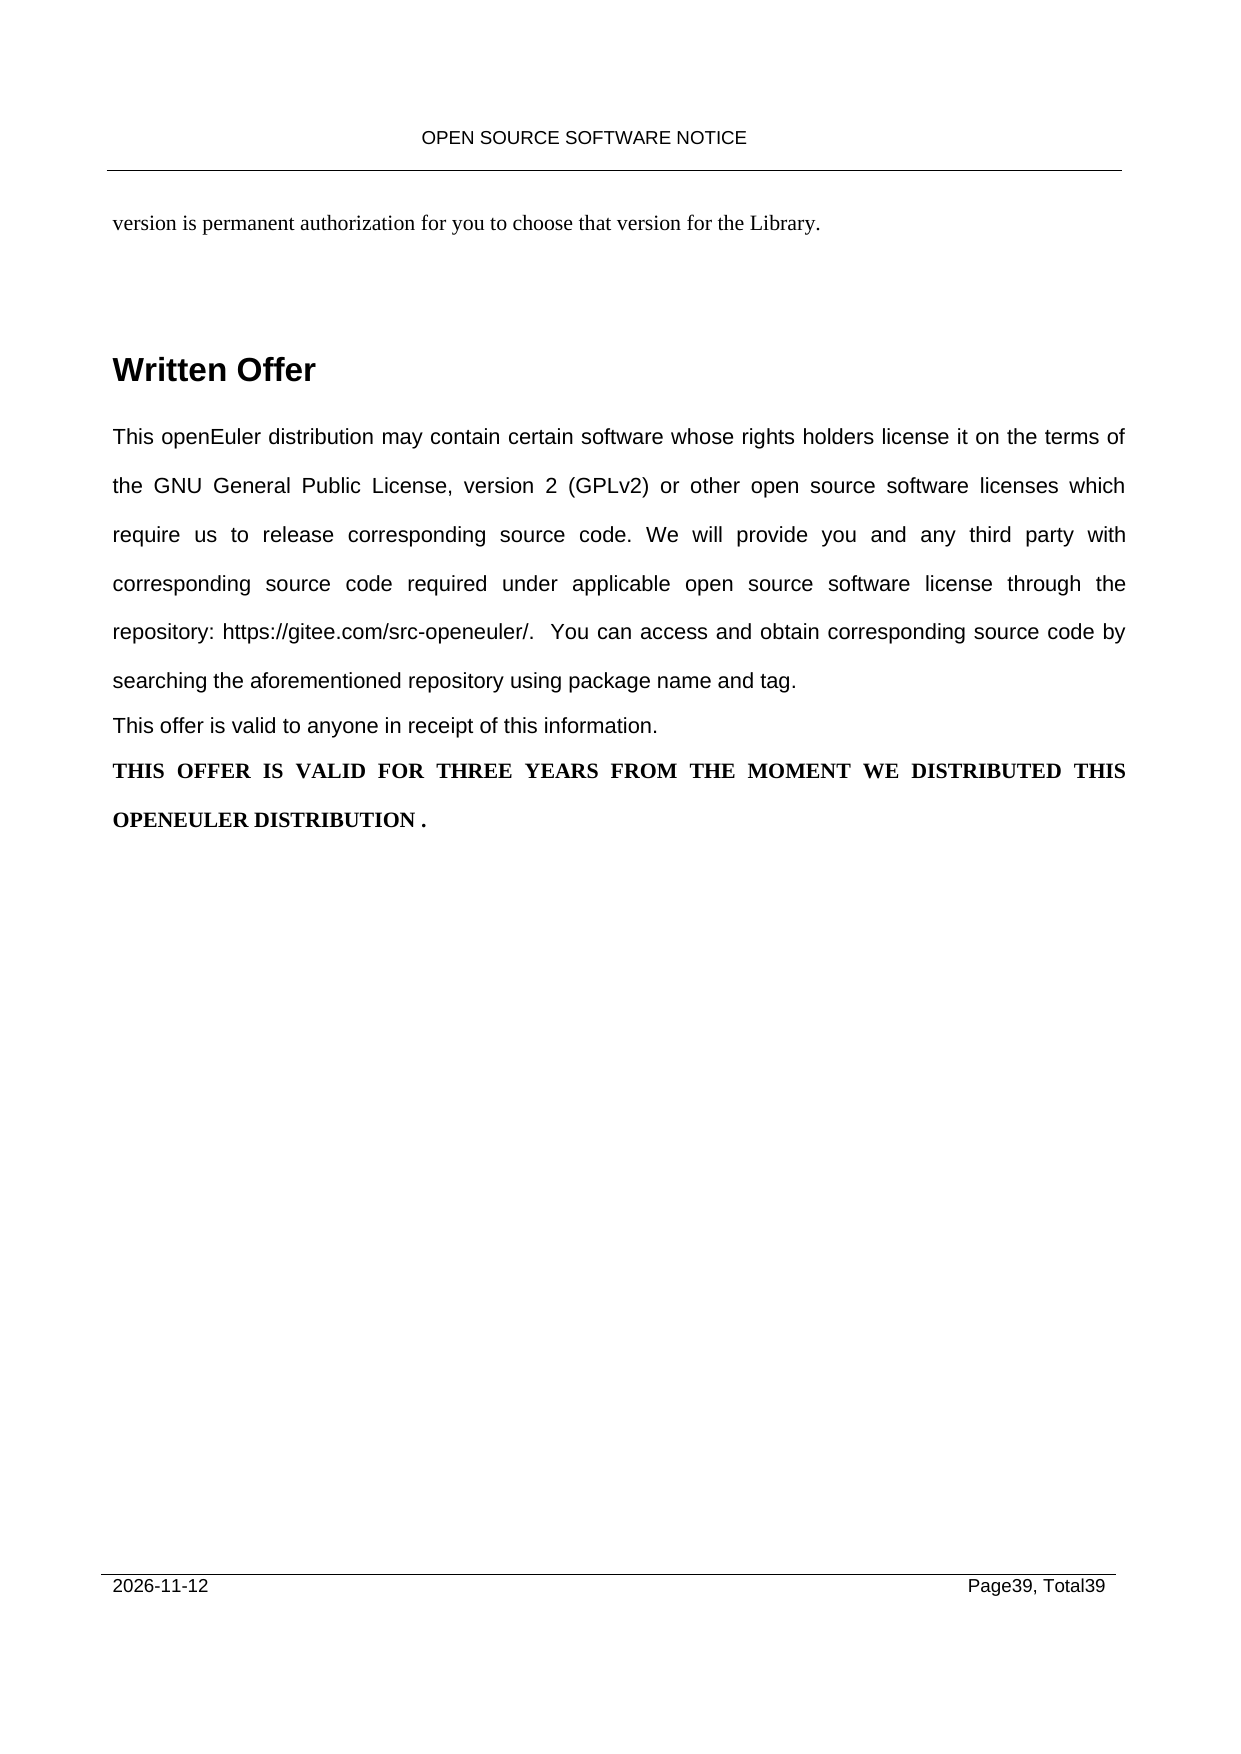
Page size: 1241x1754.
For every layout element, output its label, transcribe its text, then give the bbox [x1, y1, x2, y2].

text This openEuler distribution may contain certain software whose rights holders license it on the terms of the GNU General Public License, version 2 (GPLv2) or other open source software licenses which require us to release corresponding source code. We will provide you and any third party with corresponding source code required under applicable open source software license through the repository: https://gitee.com/src-openeuler/. You can access and obtain corresponding source code by searching the aforementioned repository using package name and tag. [112, 421, 1128, 697]
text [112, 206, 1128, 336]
text This offer is valid to anyone in receipt of this information. [112, 709, 1128, 742]
text Written Offer [112, 336, 1128, 401]
text THIS OFFER IS VALID FOR THREE YEARS FROM THE MOMENT WE DISTRIBUTED THIS OPENEULER DISTRIBUTION . [112, 754, 1128, 836]
